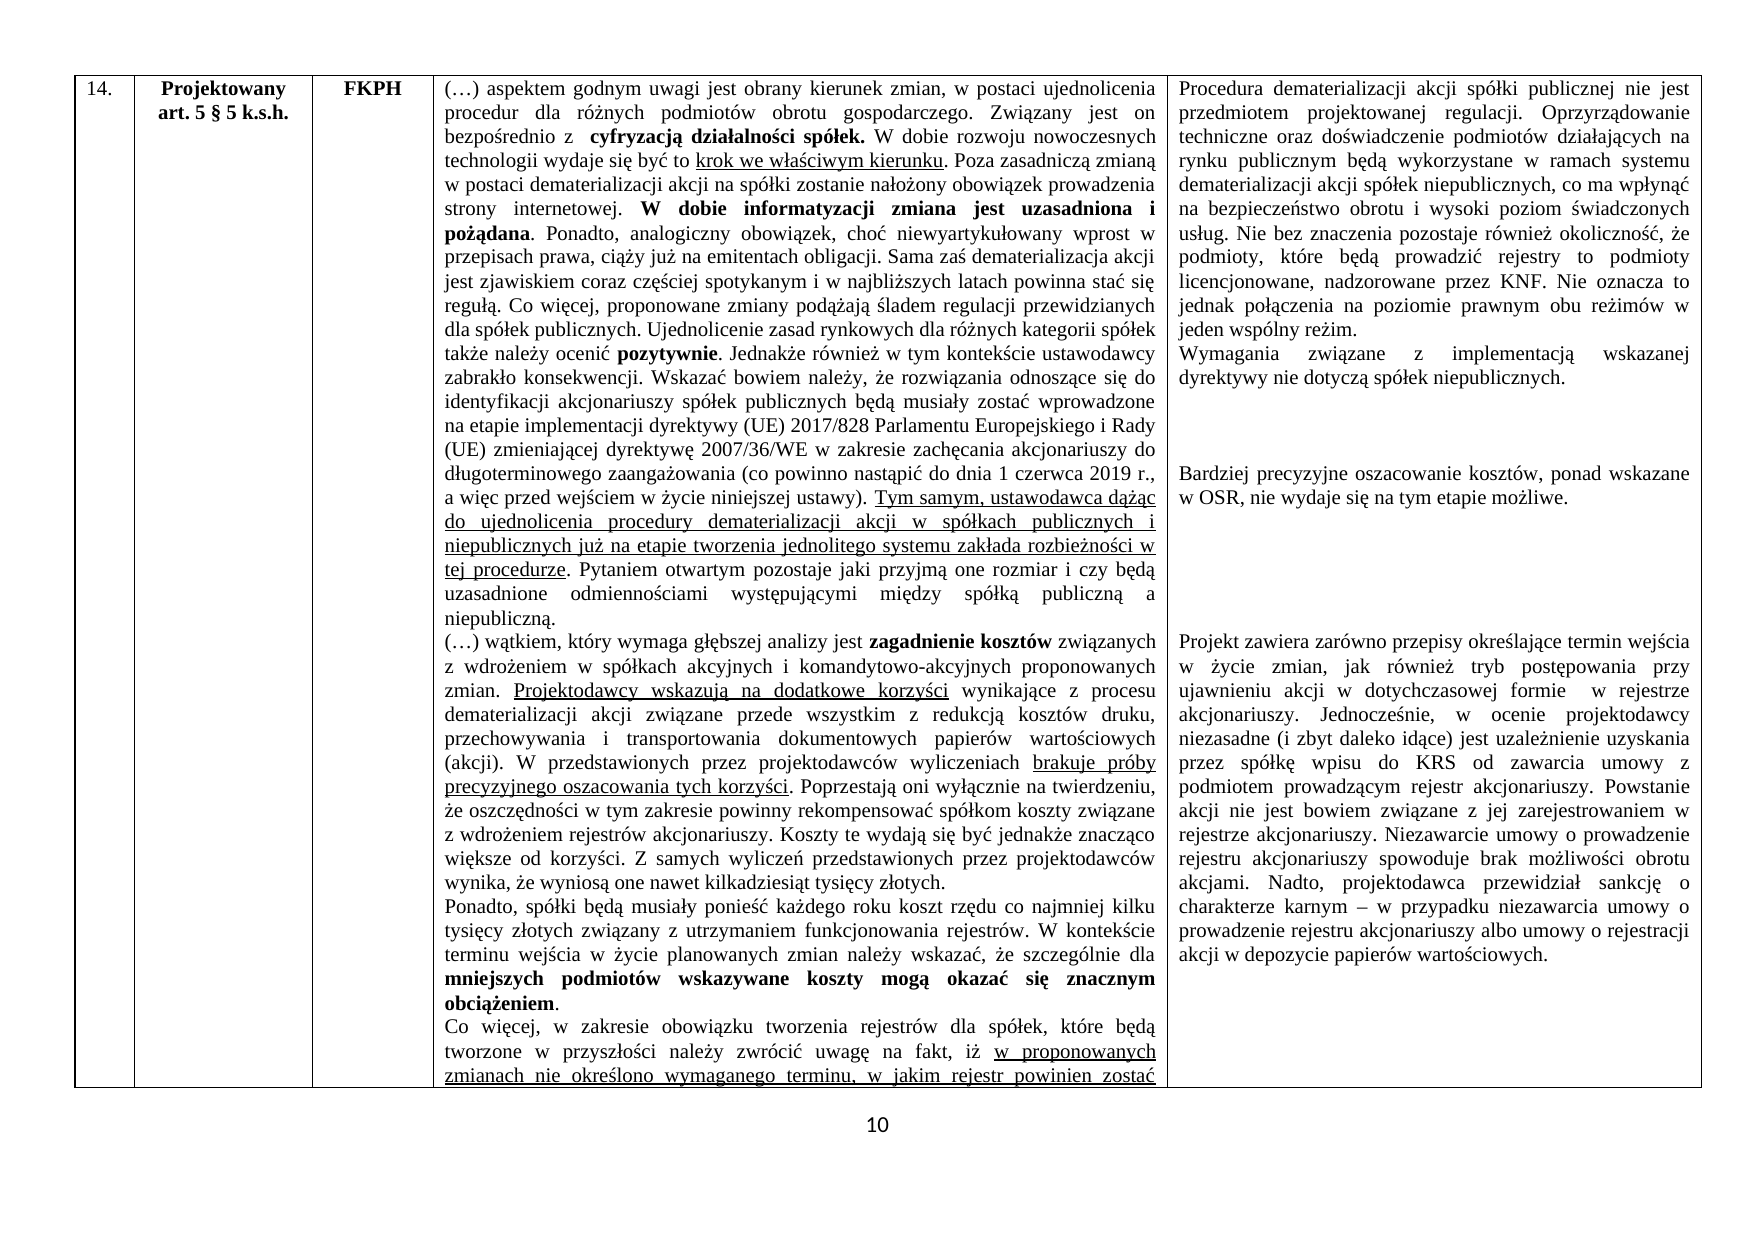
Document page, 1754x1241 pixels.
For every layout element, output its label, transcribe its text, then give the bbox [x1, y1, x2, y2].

table_cell FKPH [313, 76, 433, 1087]
table_cell 14. [76, 76, 134, 1087]
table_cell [135, 76, 312, 1087]
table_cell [434, 76, 1167, 1087]
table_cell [1168, 76, 1701, 1087]
